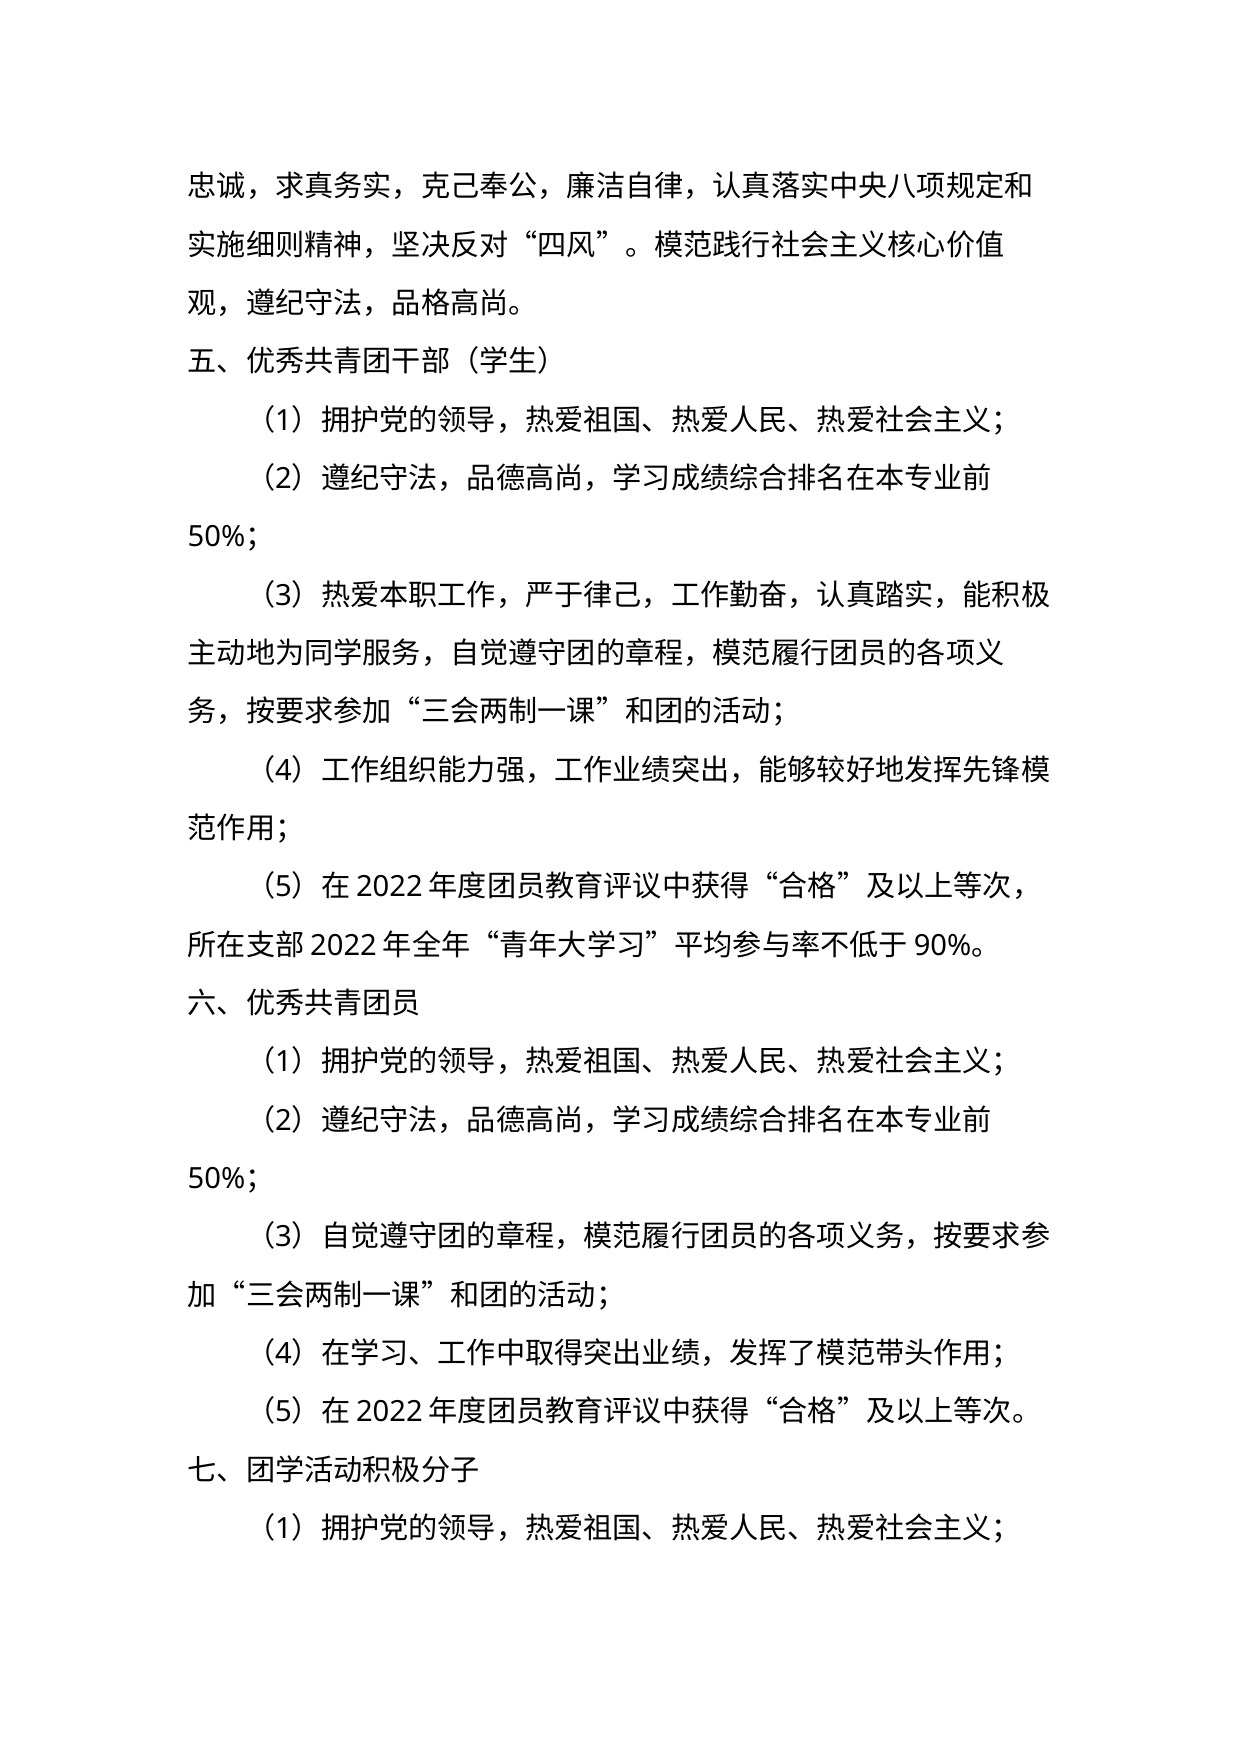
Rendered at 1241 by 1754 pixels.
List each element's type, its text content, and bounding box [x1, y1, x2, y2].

subtitle 五、优秀共青团干部（学生） [187, 325, 1053, 383]
list （4）在学习、工作中取得突出业绩，发挥了模范带头作用； [187, 1317, 1053, 1375]
list （5）在2022年度团员教育评议中获得“合格”及以上等次，所在支部2022年全年“青年大学习”平均参与率不低于90%。 [187, 850, 1053, 967]
list （5）在2022年度团员教育评议中获得“合格”及以上等次。 [187, 1375, 1053, 1433]
subtitle 六、优秀共青团员 [187, 967, 1053, 1025]
list （2）遵纪守法，品德高尚，学习成绩综合排名在本专业前50%； [187, 1083, 1053, 1200]
list （3）热爱本职工作，严于律己，工作勤奋，认真踏实，能积极主动地为同学服务，自觉遵守团的章程，模范履行团员的各项义务，按要求参加“三会两制一课”和团的活动； [187, 558, 1053, 733]
list （1）拥护党的领导，热爱祖国、热爱人民、热爱社会主义； [187, 1025, 1053, 1083]
subtitle 七、团学活动积极分子 [187, 1433, 1053, 1492]
list （1）拥护党的领导，热爱祖国、热爱人民、热爱社会主义； [187, 383, 1053, 442]
list （1）拥护党的领导，热爱祖国、热爱人民、热爱社会主义； [187, 1492, 1053, 1550]
list （4）工作组织能力强，工作业绩突出，能够较好地发挥先锋模范作用； [187, 733, 1053, 850]
list （2）遵纪守法，品德高尚，学习成绩综合排名在本专业前50%； [187, 442, 1053, 558]
list （3）自觉遵守团的章程，模范履行团员的各项义务，按要求参加“三会两制一课”和团的活动； [187, 1200, 1053, 1317]
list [187, 150, 1053, 325]
